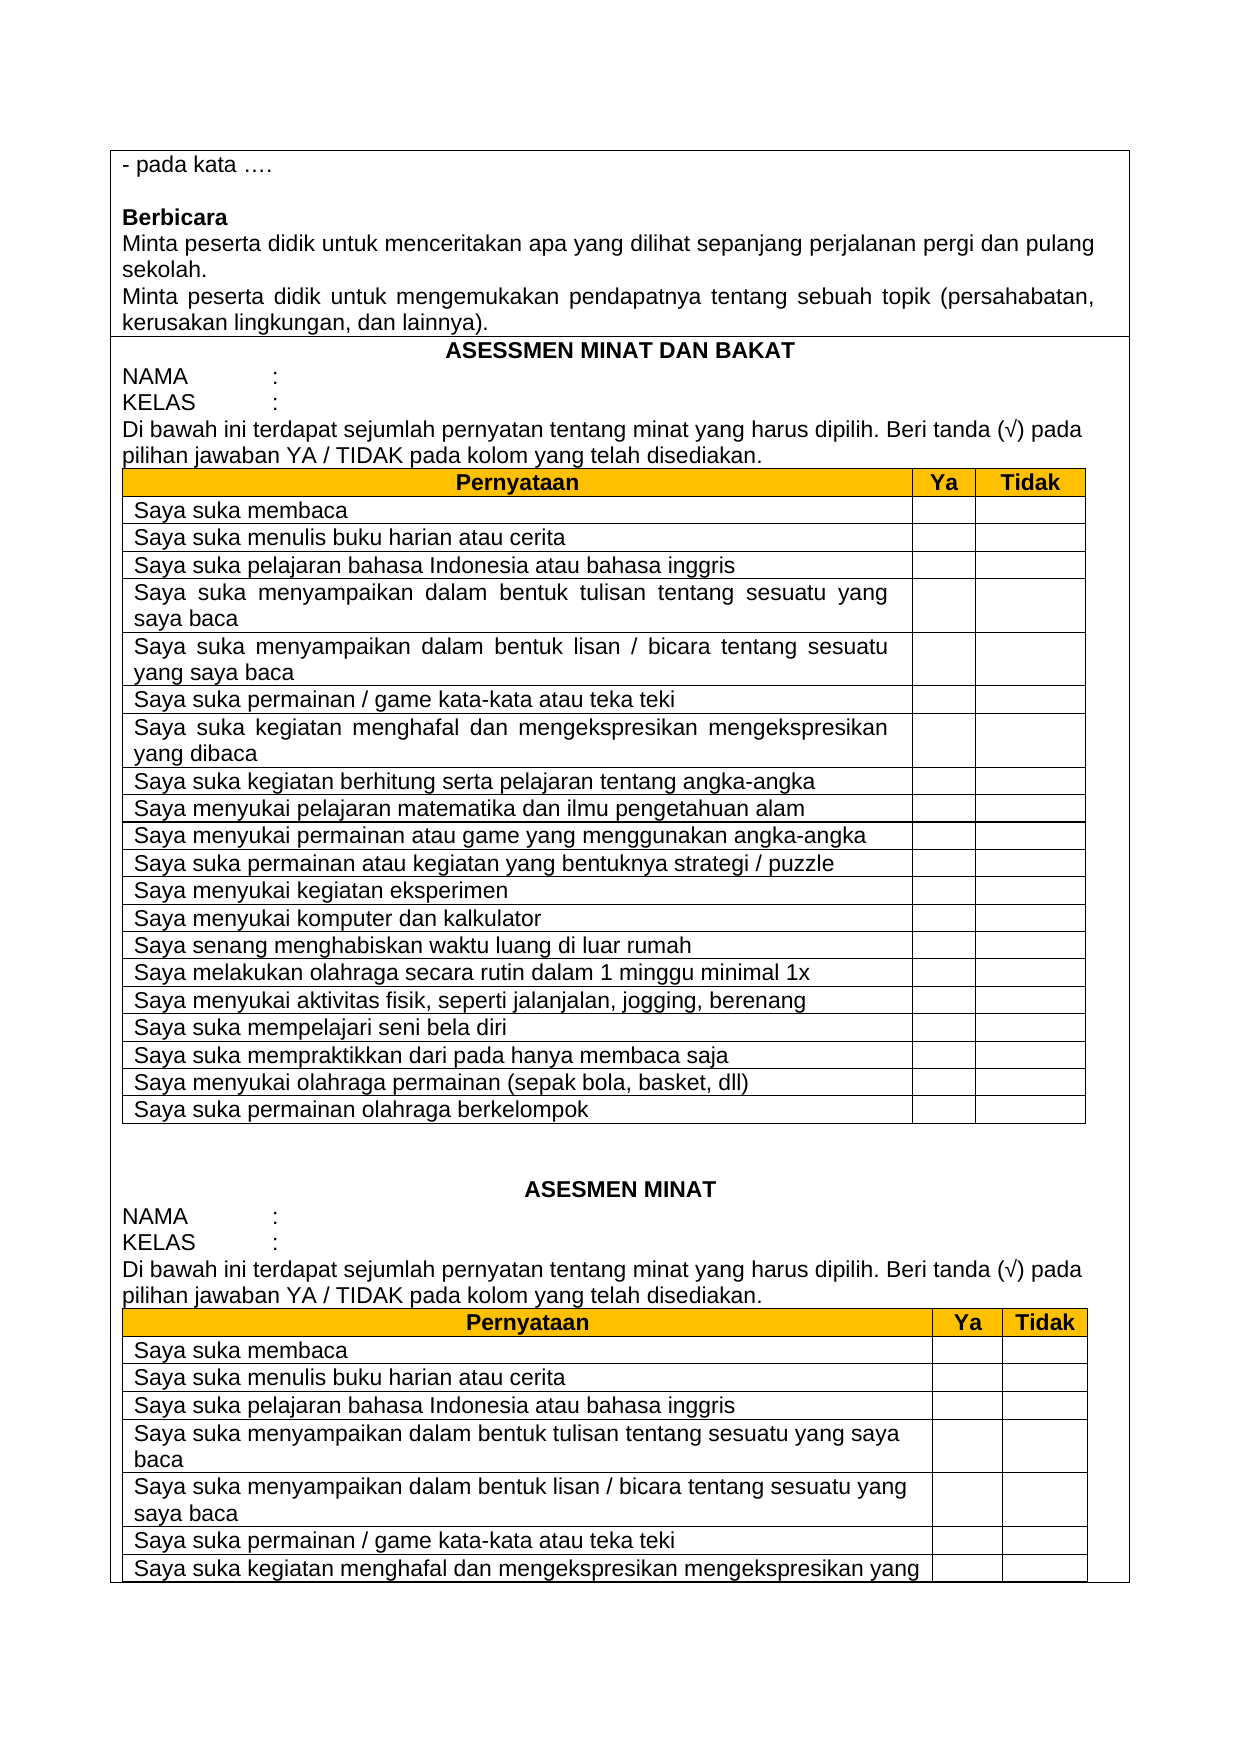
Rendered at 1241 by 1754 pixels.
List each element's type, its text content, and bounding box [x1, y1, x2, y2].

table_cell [111, 151, 1129, 336]
